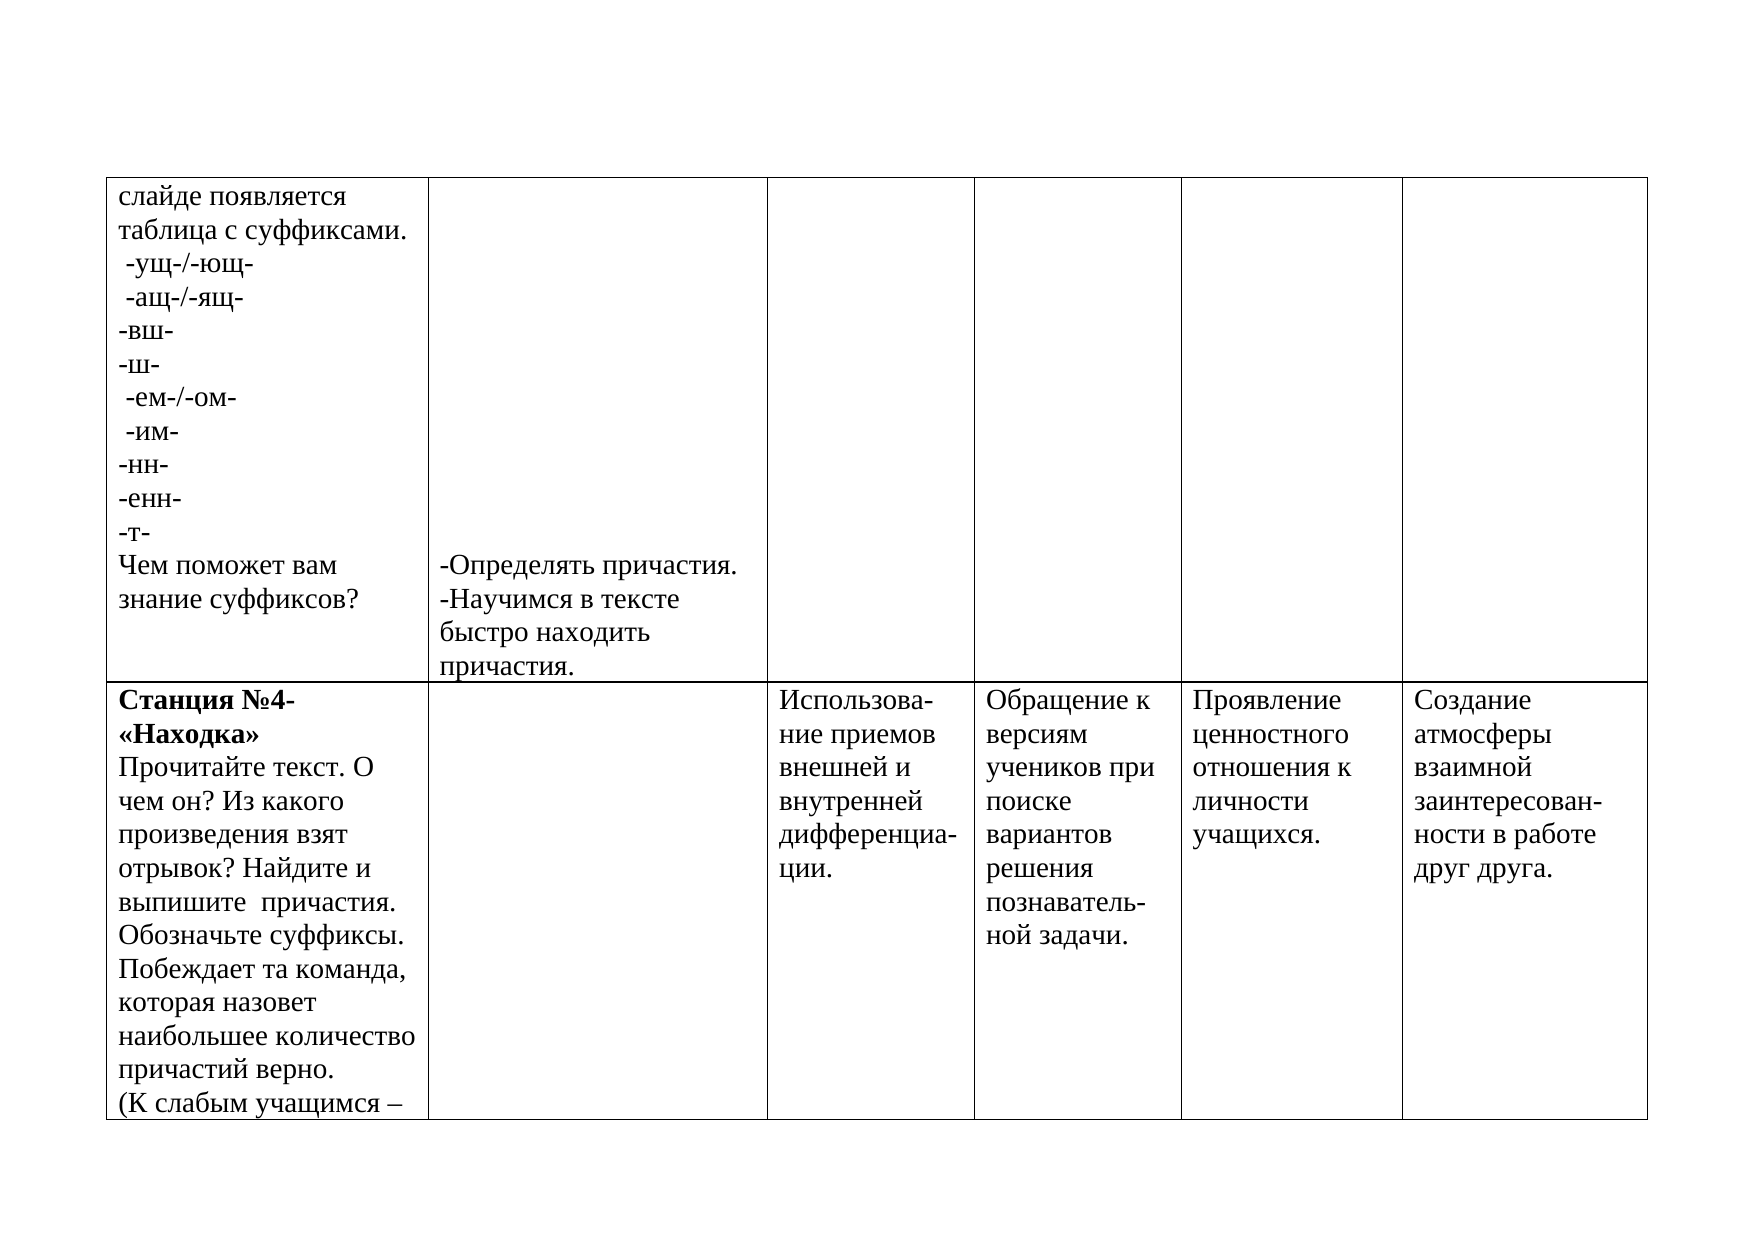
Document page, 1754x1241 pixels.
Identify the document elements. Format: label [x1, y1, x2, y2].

table_cell [768, 178, 974, 681]
table_cell [768, 683, 974, 1118]
table_cell [975, 178, 1181, 681]
table_cell [107, 178, 428, 681]
table_cell [1182, 683, 1402, 1118]
table_cell [1403, 683, 1647, 1118]
table_cell [975, 683, 1181, 1118]
table_cell [429, 178, 767, 681]
table_cell [107, 683, 428, 1118]
table_cell [429, 683, 767, 1118]
table_cell [1182, 178, 1402, 681]
table_cell [1403, 178, 1647, 681]
